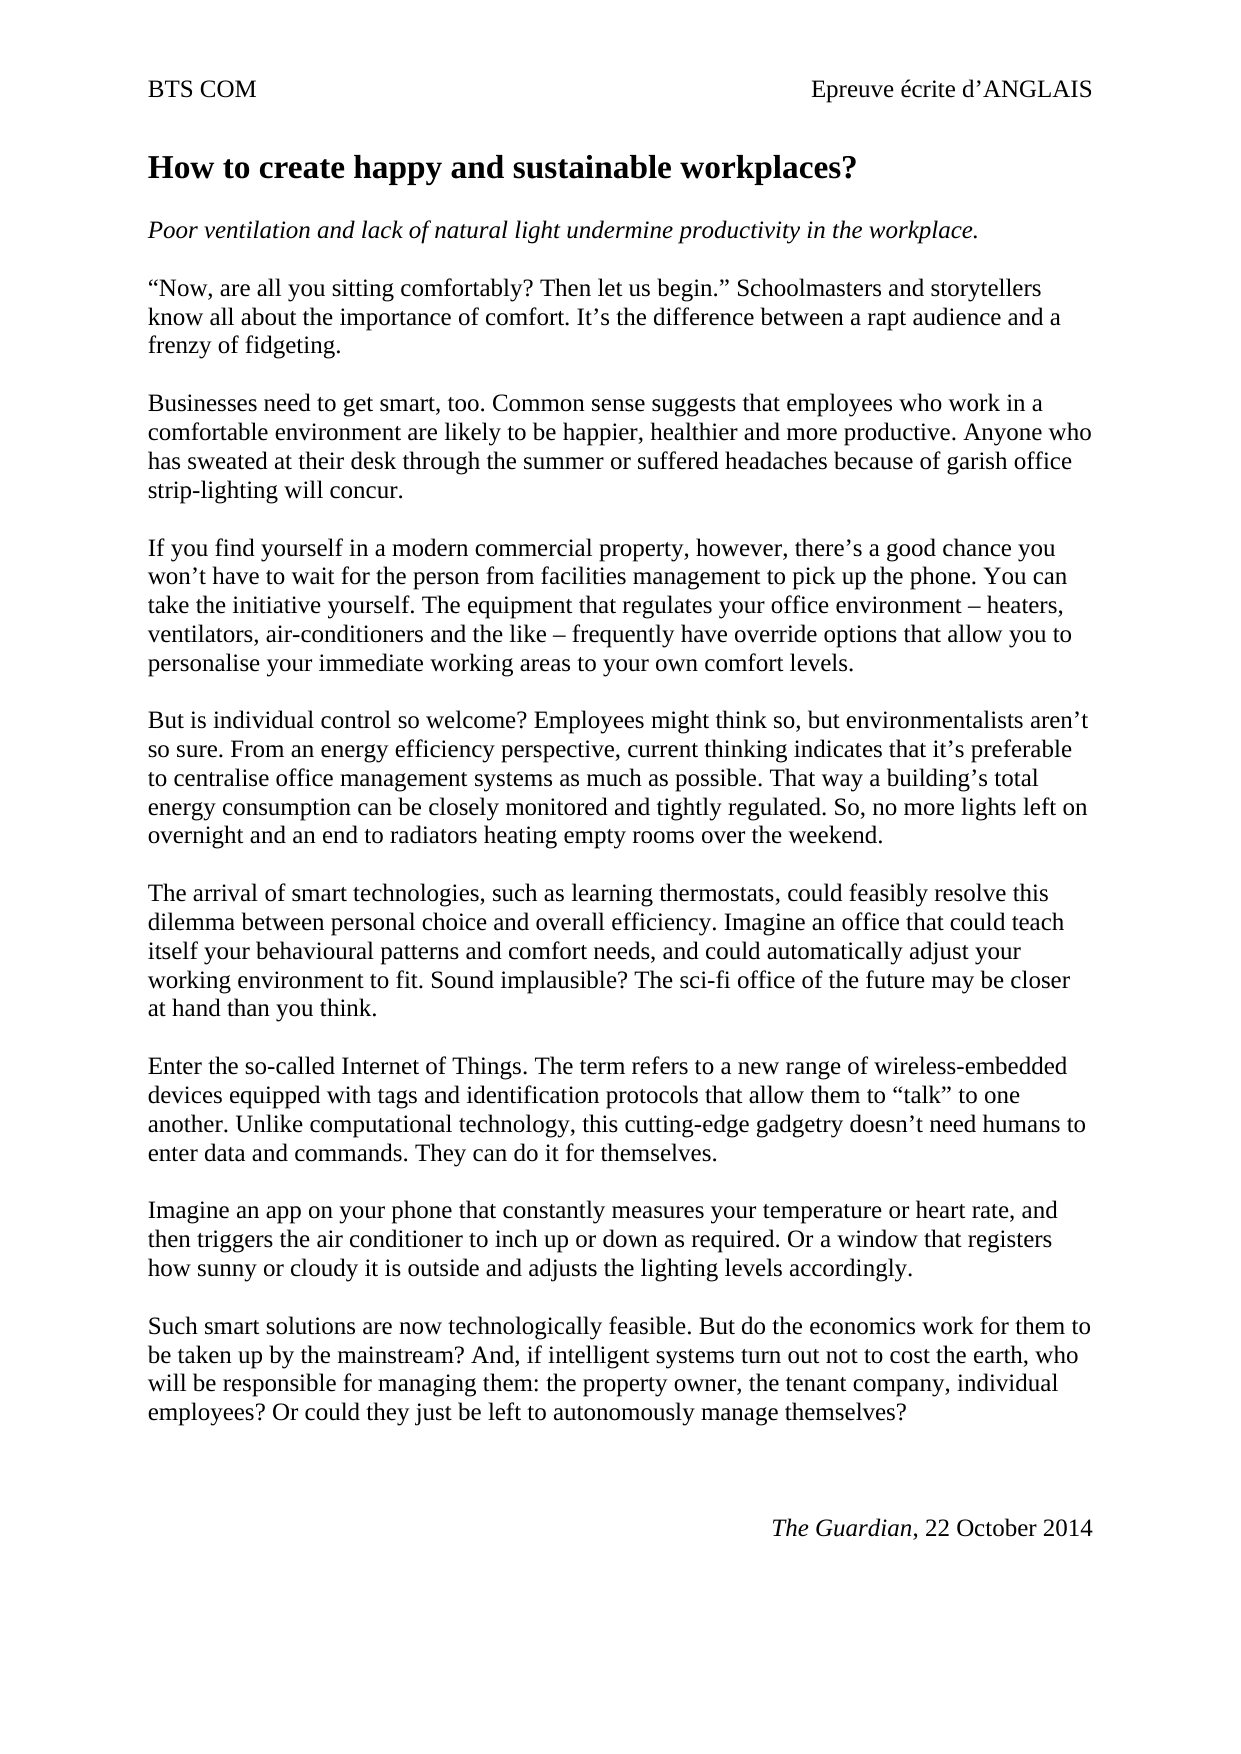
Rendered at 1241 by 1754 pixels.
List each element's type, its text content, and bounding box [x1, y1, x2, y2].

text But is individual control so welcome? Employees might think so, but environmentalists aren’t so sure. From an energy efficiency perspective, current thinking indicates that it’s preferable to centralise office management systems as much as possible. That way a building’s total energy consumption can be closely monitored and tightly regulated. So, no more lights left on overnight and an end to radiators heating empty rooms over the weekend. [148, 706, 1093, 849]
text “Now, are all you sitting comfortably? Then let us begin.” Schoolmasters and storytellers know all about the importance of comfort. It’s the difference between a rapt audience and a frenzy of fidgeting. [148, 273, 1093, 359]
text Imagine an app on your phone that constantly measures your temperature or heart rate, and then triggers the air conditioner to inch up or down as required. Or a window that registers how sunny or cloudy it is outside and adjusts the lighting levels accordingly. [148, 1196, 1093, 1282]
text Enter the so-called Internet of Things. The term refers to a new range of wireless-embedded devices equipped with tags and identification protocols that allow them to “talk” to one another. Unlike computational technology, this cutting-edge gadgetry doesn’t need humans to enter data and commands. They can do it for themselves. [148, 1051, 1093, 1166]
text Businesses need to get smart, too. Common sense suggests that employees who work in a comfortable environment are likely to be happier, healthier and more productive. Anyone who has sweated at their desk through the summer or suffered headaches because of garish office strip-lighting will concur. [148, 388, 1093, 503]
text How to create happy and sustainable workplaces? [148, 148, 1093, 186]
text The Guardian, 22 October 2014 [148, 1513, 1093, 1542]
text If you find yourself in a modern commercial property, however, there’s a good chance you won’t have to wait for the person from facilities management to pick up the phone. You can take the initiative yourself. The equipment that regulates your office environment – heaters, ventilators, air-conditioners and the like – frequently have override options that allow you to personalise your immediate working areas to your own comfort levels. [148, 533, 1093, 676]
text The arrival of smart technologies, such as learning thermostats, could feasibly resolve this dilemma between personal choice and overall efficiency. Imagine an office that could teach itself your behavioural patterns and comfort needs, and could automatically adjust your working environment to fit. Sound implausible? The sci-fi office of the future may be closer at hand than you think. [148, 878, 1093, 1022]
text Such smart solutions are now technologically feasible. But do the economics work for them to be taken up by the mainstream? And, if intelligent systems turn out not to cost the earth, who will be responsible for managing them: the property owner, the tenant company, individual employees? Or could they just be left to autonomously manage themselves? [148, 1311, 1093, 1426]
text Poor ventilation and lack of natural light undermine productivity in the workplace. [148, 215, 1093, 244]
